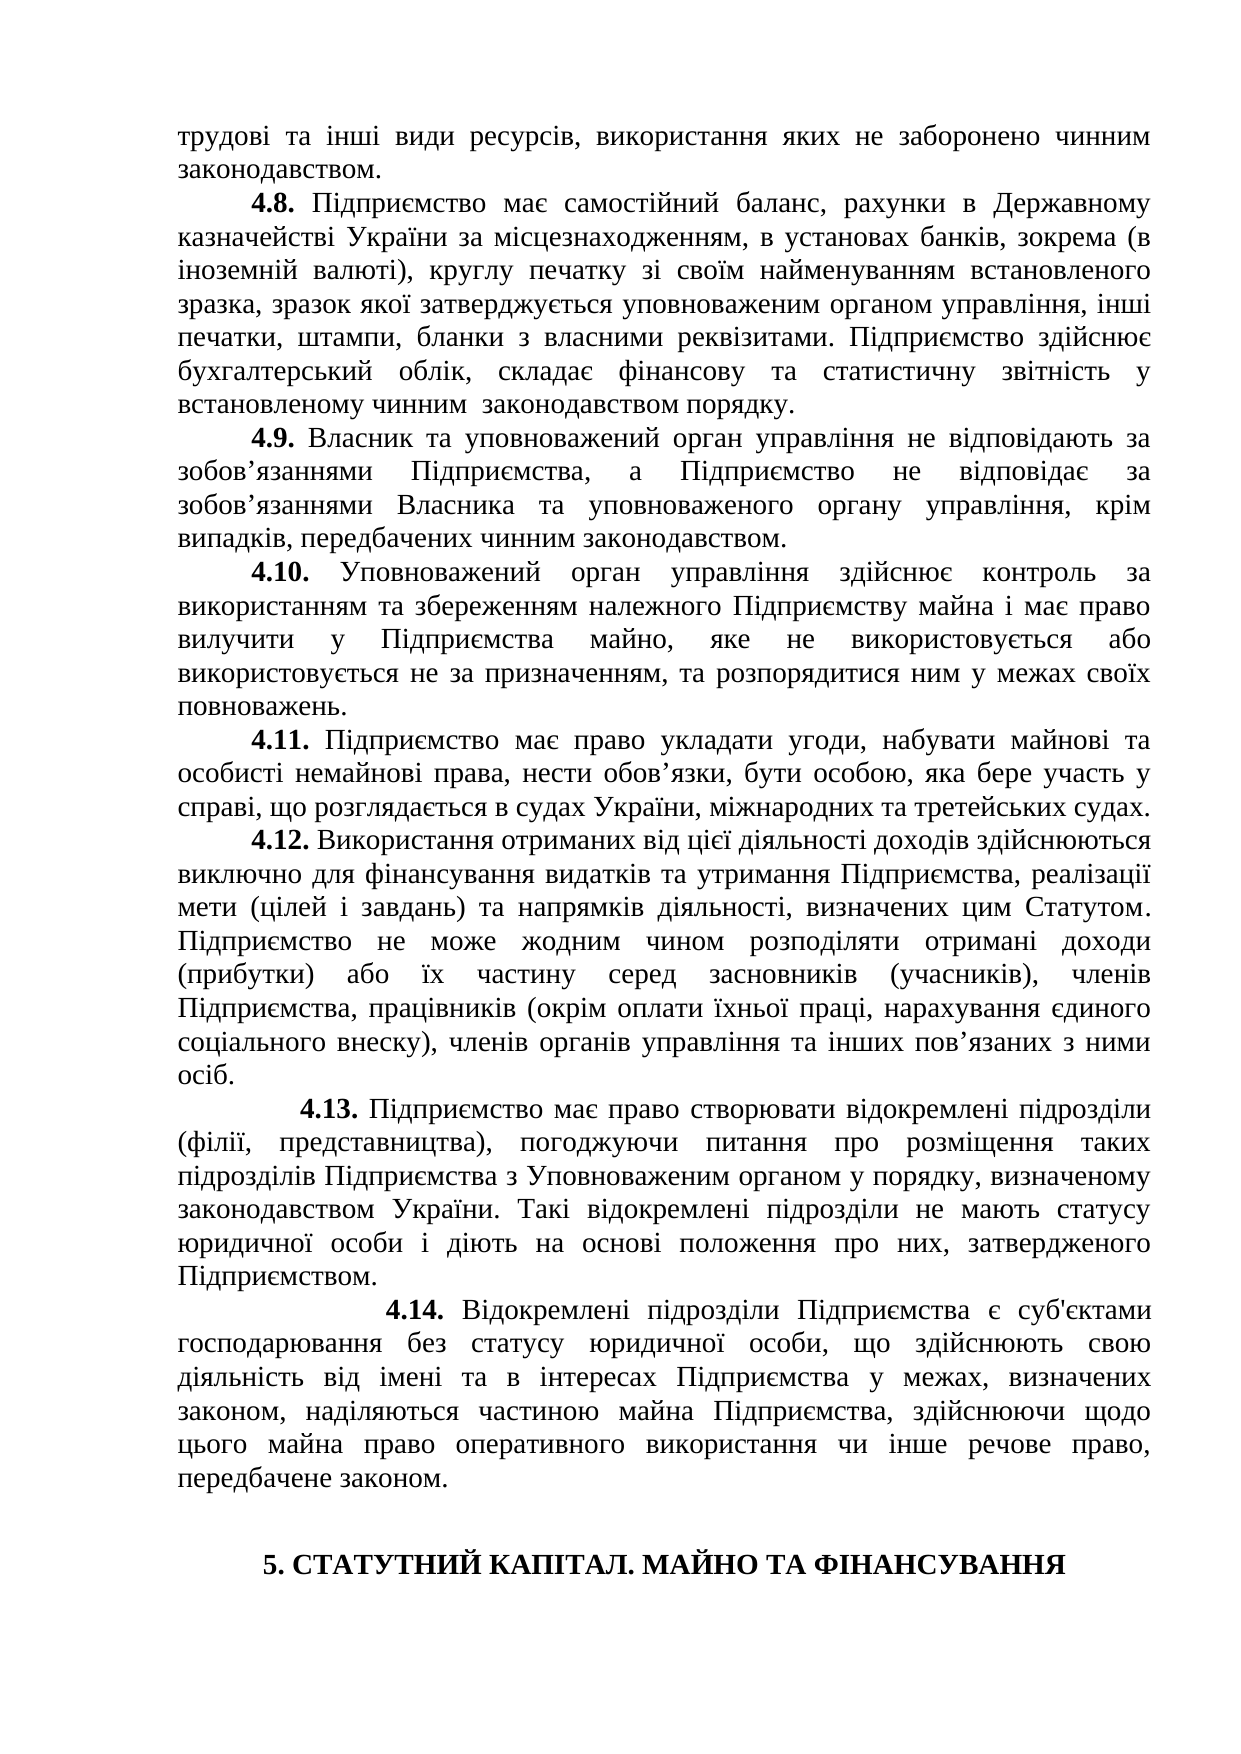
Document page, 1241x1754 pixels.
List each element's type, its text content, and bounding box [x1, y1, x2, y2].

text 4.10. Уповноважений орган управління здійснює контроль за використанням та збереженням належного Підприємству майна і має право вилучити у Підприємства майно, яке не використовується або використовується не за призначенням, та розпорядитися ним у межах своїх повноважень. [177, 554, 1152, 722]
text 5. СТАТУТНИЙ КАПІТАЛ. МАЙНО ТА ФІНАНСУВАННЯ [177, 1547, 1152, 1581]
text 4.8. Підприємство має самостійний баланс, рахунки в Державному казначействі України за місцезнаходженням, в установах банків, зокрема (в іноземній валюті), круглу печатку зі своїм найменуванням встановленого зразка, зразок якої затверджується уповноваженим органом управління, інші печатки, штампи, бланки з власними реквізитами. Підприємство здійснює бухгалтерський облік, складає фінансову та статистичну звітність у встановленому чинним законодавством порядку. [177, 185, 1152, 420]
text 4.13. Підприємство має право створювати відокремлені підрозділи (філії, представництва), погоджуючи питання про розміщення таких підрозділів Підприємства з Уповноваженим органом у порядку, визначеному законодавством України. Такі відокремлені підрозділи не мають статусу юридичної особи і діють на основі положення про них, затвердженого Підприємством. [177, 1091, 1152, 1292]
text 4.14. Відокремлені підрозділи Підприємства є суб'єктами господарювання без статусу юридичної особи, що здійснюють свою діяльність від імені та в інтересах Підприємства у межах, визначених законом, наділяються частиною майна Підприємства, здійснюючи щодо цього майна право оперативного використання чи інше речове право, передбачене законом. [177, 1292, 1152, 1493]
text 4.12. Використання отриманих від цієї діяльності доходів здійснюються виключно для фінансування видатків та утримання Підприємства, реалізації мети (цілей і завдань) та напрямків діяльності, визначених цим Статутом. Підприємство не може жодним чином розподіляти отримані доходи (прибутки) або їх частину серед засновників (учасників), членів Підприємства, працівників (окрім оплати їхньої праці, нарахування єдиного соціального внеску), членів органів управління та інших пов’язаних з ними осіб. [177, 822, 1152, 1091]
text 4.9. Власник та уповноважений орган управління не відповідають за зобов’язаннями Підприємства, а Підприємство не відповідає за зобов’язаннями Власника та уповноваженого органу управління, крім випадків, передбачених чинним законодавством. [177, 420, 1152, 554]
text 4.11. Підприємство має право укладати угоди, набувати майнові та особисті немайнові права, нести обов’язки, бути особою, яка бере участь у справі, що розглядається в судах України, міжнародних та третейських судах. [177, 722, 1152, 822]
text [177, 118, 1152, 185]
